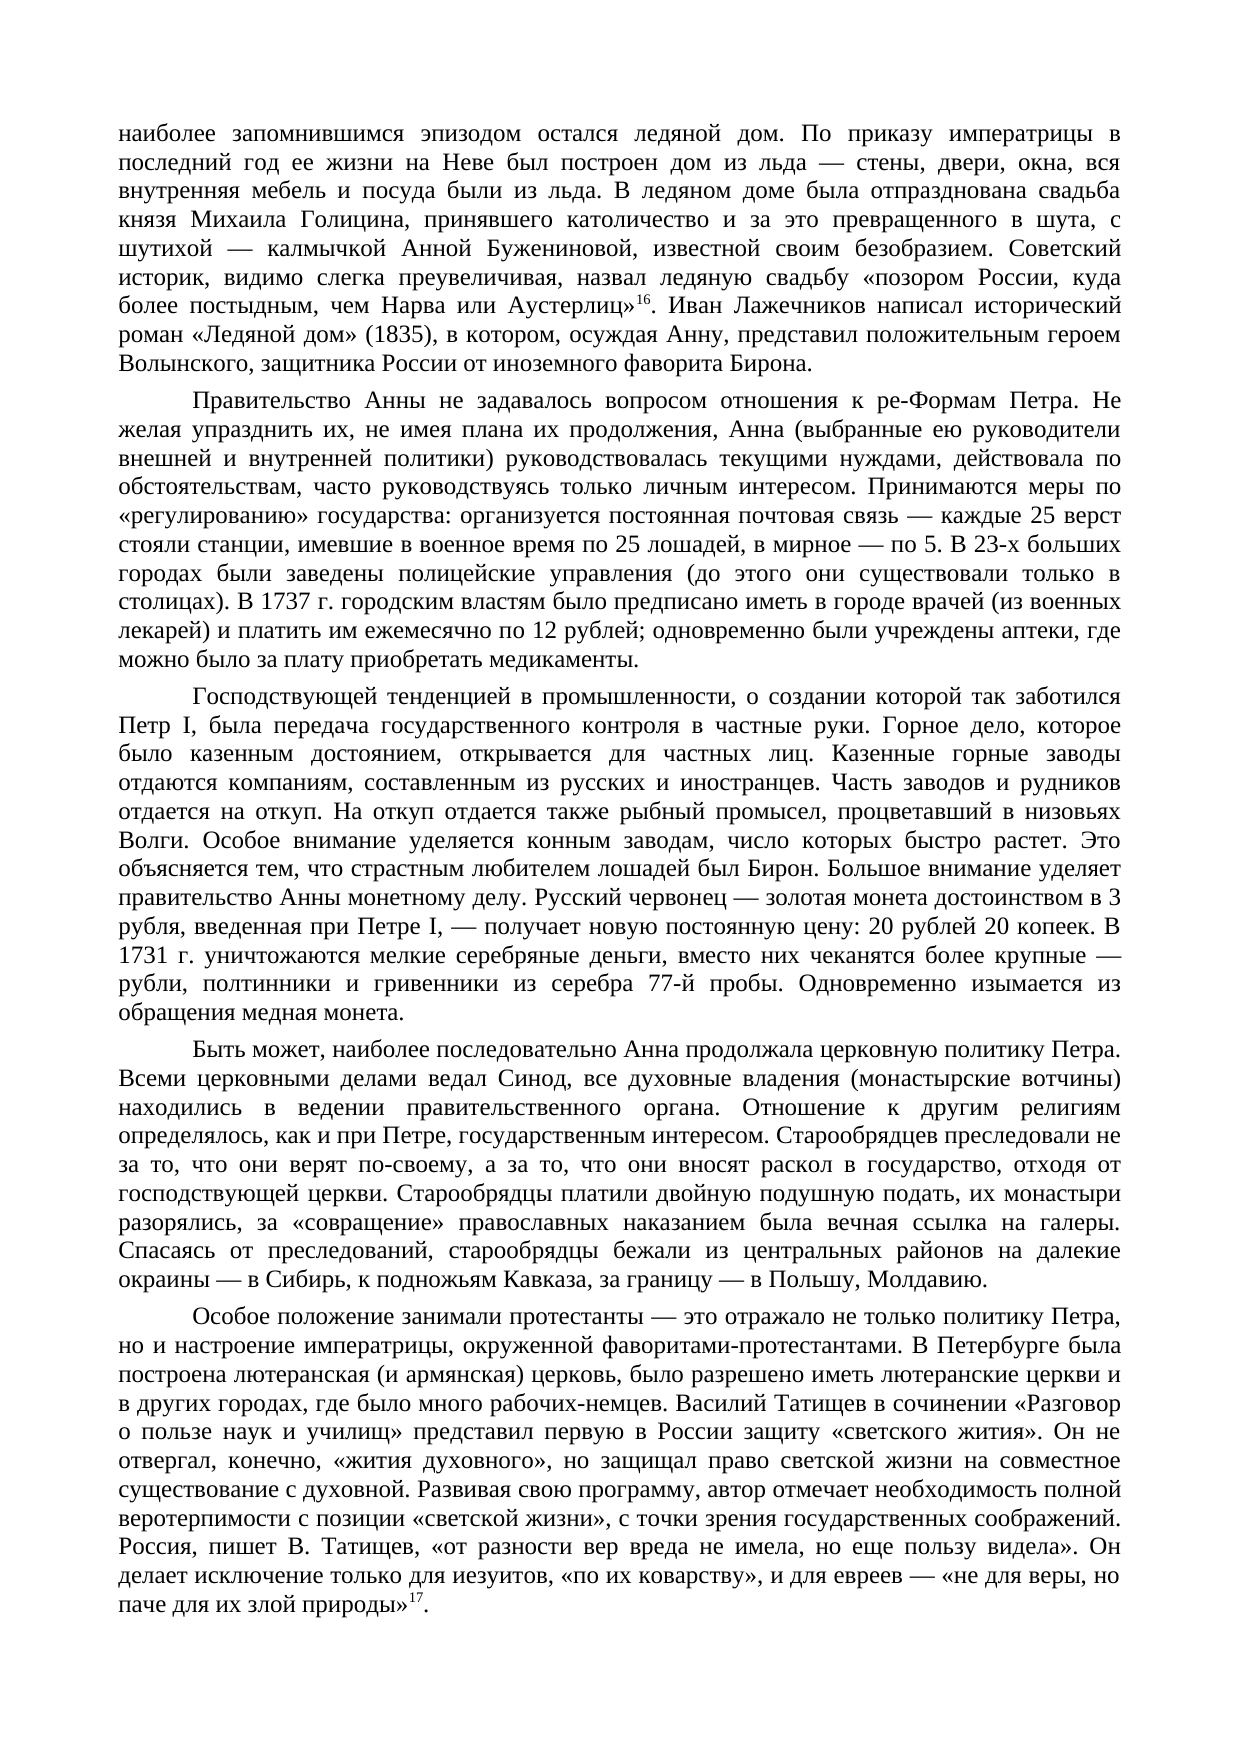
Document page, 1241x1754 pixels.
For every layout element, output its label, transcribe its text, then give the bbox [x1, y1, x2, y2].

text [118, 118, 1122, 377]
text Правительство Анны не задавалось вопросом отношения к ре-Формам Петра. Не желая упразднить их, не имея плана их продолжения, Анна (выбранные ею руководители внешней и внутренней политики) руководствовалась текущими нуждами, действовала по обстоятельствам, часто руководствуясь только личным интересом. Принимаются меры по «регулированию» государства: организуется постоянная почтовая связь — каждые 25 верст стояли станции, имевшие в военное время по 25 лошадей, в мирное — по 5. В 23-х больших городах были заведены полицейские управления (до этого они существовали только в столицах). В 1737 г. городским властям было предписано иметь в городе врачей (из военных лекарей) и платить им ежемесячно по 12 рублей; одновременно были учреждены аптеки, где можно было за плату приобретать медикаменты. [118, 385, 1122, 673]
text Господствующей тенденцией в промышленности, о создании которой так заботился Петр I, была передача государственного контроля в частные руки. Горное дело, которое было казенным достоянием, открывается для частных лиц. Казенные горные заводы отдаются компаниям, составленным из русских и иностранцев. Часть заводов и рудников отдается на откуп. На откуп отдается также рыбный промысел, процветавший в низовьях Волги. Особое внимание уделяется конным заводам, число которых быстро растет. Это объясняется тем, что страстным любителем лошадей был Бирон. Большое внимание уделяет правительство Анны монетному делу. Русский червонец — золотая монета достоинством в 3 рубля, введенная при Петре I, — получает новую постоянную цену: 20 рублей 20 копеек. В 1731 г. уничтожаются мелкие серебряные деньги, вместо них чеканятся более крупные — рубли, полтинники и гривенники из серебра 77-й пробы. Одновременно изымается из обращения медная монета. [118, 681, 1122, 1026]
text Особое положение занимали протестанты — это отражало не только политику Петра, но и настроение императрицы, окруженной фаворитами-протестантами. В Петербурге была построена лютеранская (и армянская) церковь, было разрешено иметь лютеранские церкви и в других городах, где было много рабочих-немцев. Василий Татищев в сочинении «Разговор о пользе наук и училищ» представил первую в России защиту «светского жития». Он не отвергал, конечно, «жития духовного», но защищал право светской жизни на совместное существование с духовной. Развивая свою программу, автор отмечает необходимость полной веротерпимости с позиции «светской жизни», с точки зрения государственных соображений. Россия, пишет В. Татищев, «от разности вер вреда не имела, но еще пользу видела». Он делает исключение только для иезуитов, «по их коварству», и для евреев — «не для веры, но паче для их злой природы»17. [118, 1301, 1122, 1618]
text Быть может, наиболее последовательно Анна продолжала церковную политику Петра. Всеми церковными делами ведал Синод, все духовные владения (монастырские вотчины) находились в ведении правительственного органа. Отношение к другим религиям определялось, как и при Петре, государственным интересом. Старообрядцев преследовали не за то, что они верят по-своему, а за то, что они вносят раскол в государство, отходя от господствующей церкви. Старообрядцы платили двойную подушную подать, их монастыри разорялись, за «совращение» православных наказанием была вечная ссылка на галеры. Спасаясь от преследований, старообрядцы бежали из центральных районов на далекие окраины — в Сибирь, к подножьям Кавказа, за границу — в Польшу, Молдавию. [118, 1034, 1122, 1293]
